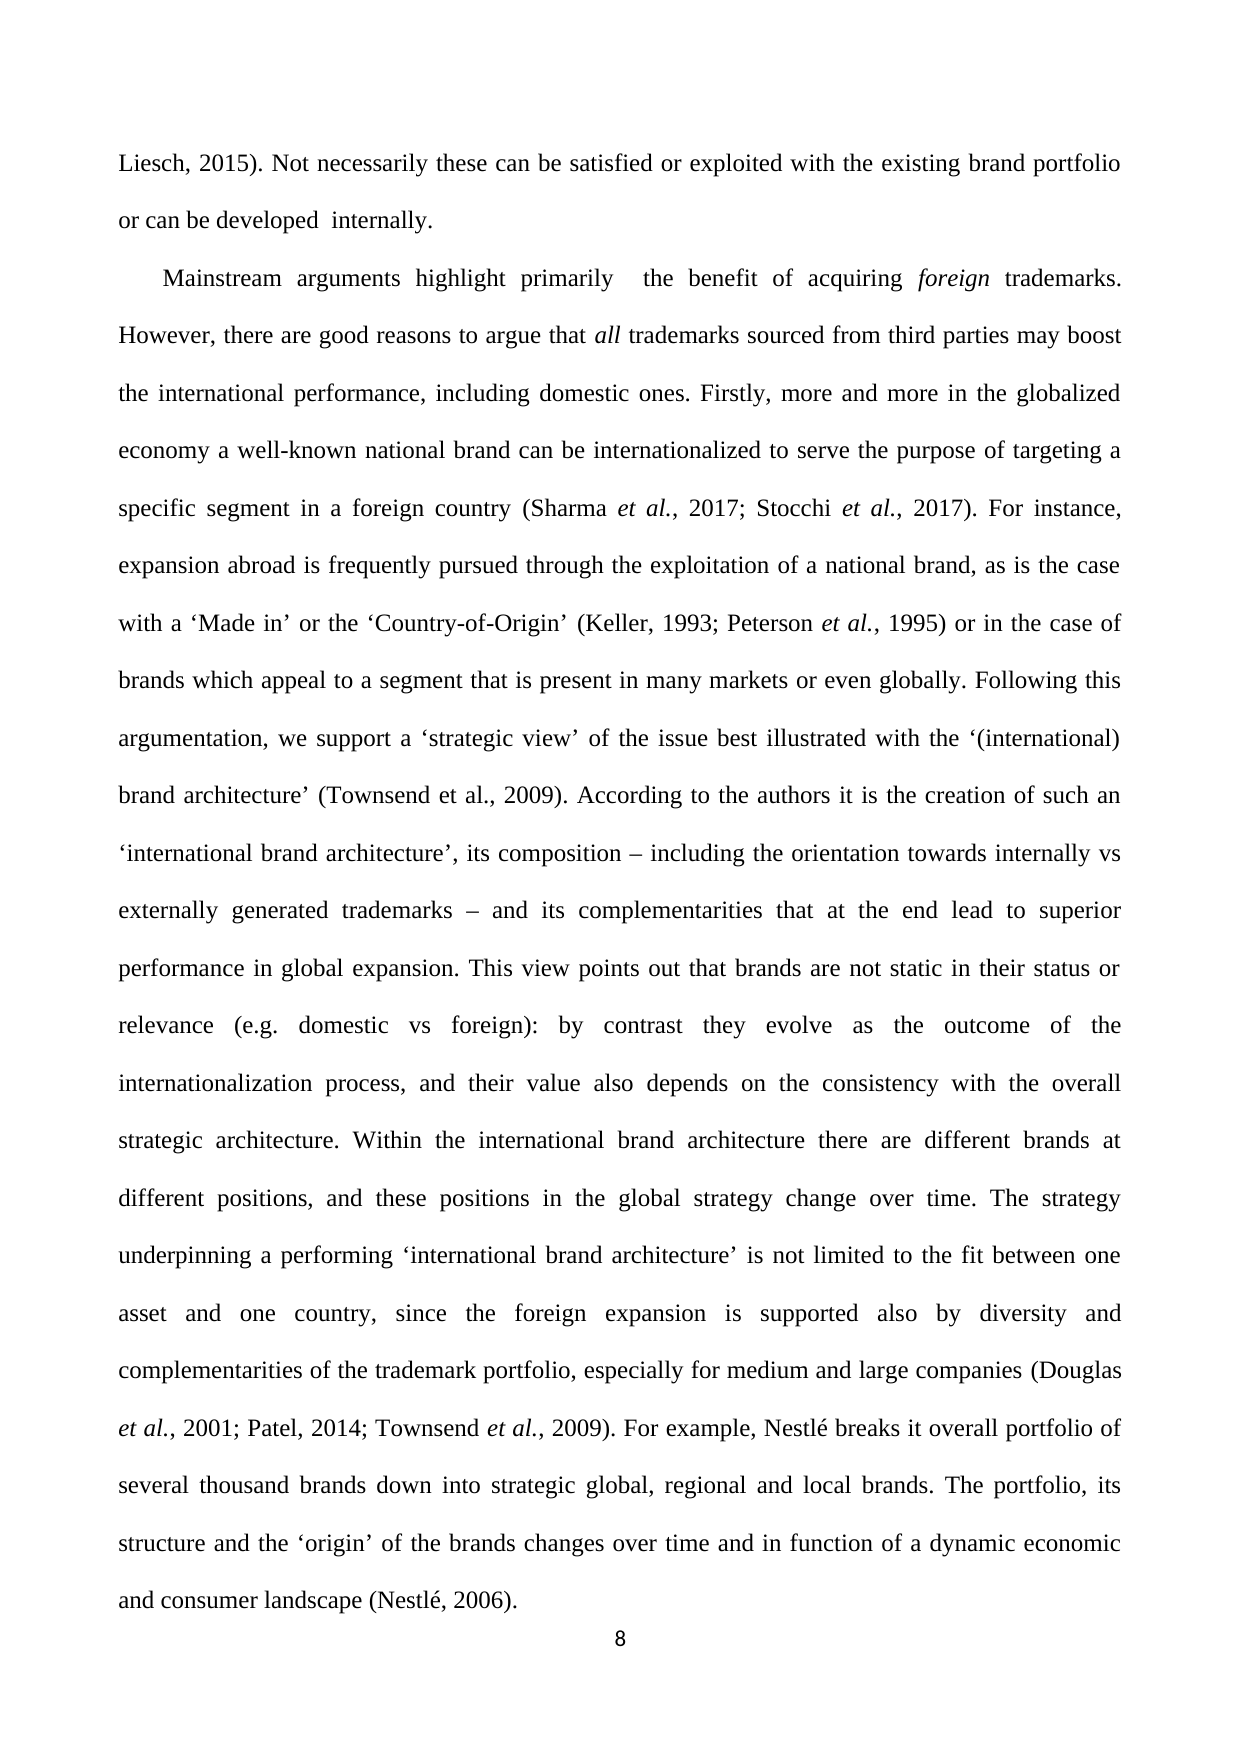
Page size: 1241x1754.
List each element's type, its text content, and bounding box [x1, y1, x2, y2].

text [118, 148, 1122, 234]
text Mainstream arguments highlight primarily the benefit of acquiring foreign trademarks. However, there are good reasons to argue that all trademarks sourced from third parties may boost the international performance, including domestic ones. Firstly, more and more in the globalized economy a well-known national brand can be internationalized to serve the purpose of targeting a specific segment in a foreign country (Sharma et al., 2017; Stocchi et al., 2017). For instance, expansion abroad is frequently pursued through the exploitation of a national brand, as is the case with a ‘Made in’ or the ‘Country-of-Origin’ (Keller, 1993; Peterson et al., 1995) or in the case of brands which appeal to a segment that is present in many markets or even globally. Following this argumentation, we support a ‘strategic view’ of the issue best illustrated with the ‘(international) brand architecture’ (Townsend et al., 2009). According to the authors it is the creation of such an ‘international brand architecture’, its composition – including the orientation towards internally vs externally generated trademarks – and its complementarities that at the end lead to superior performance in global expansion. This view points out that brands are not static in their status or relevance (e.g. domestic vs foreign): by contrast they evolve as the outcome of the internationalization process, and their value also depends on the consistency with the overall strategic architecture. Within the international brand architecture there are different brands at different positions, and these positions in the global strategy change over time. The strategy underpinning a performing ‘international brand architecture’ is not limited to the fit between one asset and one country, since the foreign expansion is supported also by diversity and complementarities of the trademark portfolio, especially for medium and large companies (Douglas et al., 2001; Patel, 2014; Townsend et al., 2009). For example, Nestlé breaks it overall portfolio of several thousand brands down into strategic global, regional and local brands. The portfolio, its structure and the ‘origin’ of the brands changes over time and in function of a dynamic economic and consumer landscape (Nestlé, 2006). [118, 263, 1122, 1614]
